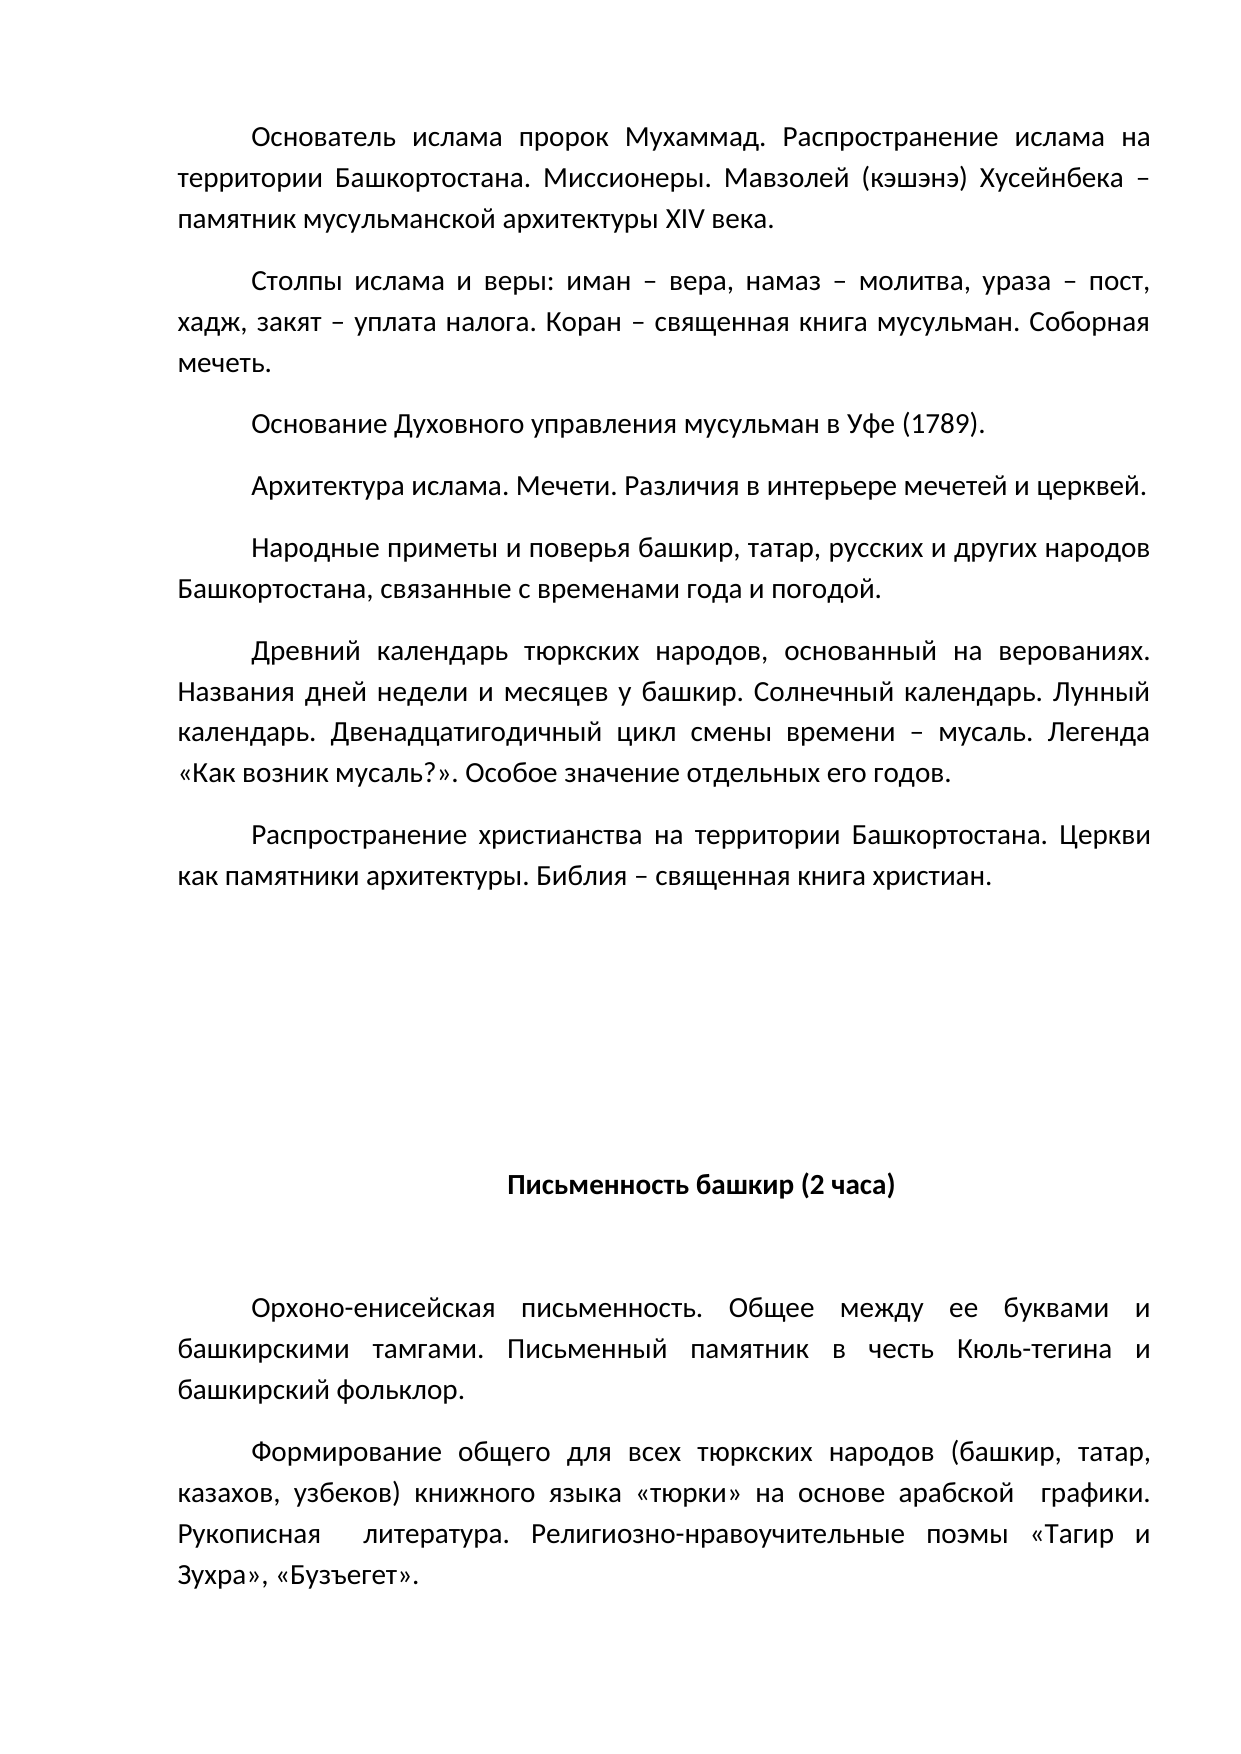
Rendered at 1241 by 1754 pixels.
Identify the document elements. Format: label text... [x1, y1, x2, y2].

text Столпы ислама и веры: иман – вера, намаз – молитва, ураза – пост, хадж, закят – уплата налога. Коран – священная книга мусульман. Соборная мечеть. [177, 262, 1152, 379]
text Формирование общего для всех тюркских народов (башкир, татар, казахов, узбеков) книжного языка «тюрки» на основе арабской графики. Рукописная литература. Религиозно-нравоучительные поэмы «Тагир и Зухра», «Бузъегет». [177, 1433, 1152, 1592]
text Основатель ислама пророк Мухаммад. Распространение ислама на территории Башкортостана. Миссионеры. Мавзолей (кэшэнэ) Хусейнбека – памятник мусульманской архитектуры XIV века. [177, 118, 1152, 236]
text Архитектура ислама. Мечети. Различия в интерьере мечетей и церквей. [177, 467, 1152, 503]
text Древний календарь тюркских народов, основанный на верованиях. Названия дней недели и месяцев у башкир. Солнечный календарь. Лунный календарь. Двенадцатигодичный цикл смены времени – мусаль. Легенда «Как возник мусаль?». Особое значение отдельных его годов. [177, 632, 1152, 790]
text Основание Духовного управления мусульман в Уфе (1789). [177, 405, 1152, 441]
text Письменность башкир (2 часа) [177, 1166, 1152, 1202]
text Распространение христианства на территории Башкортостана. Церкви как памятники архитектуры. Библия – священная книга христиан. [177, 816, 1152, 893]
text Орхоно-енисейская письменность. Общее между ее буквами и башкирскими тамгами. Письменный памятник в честь Кюль-тегина и башкирский фольклор. [177, 1289, 1152, 1407]
text Народные приметы и поверья башкир, татар, русских и других народов Башкортостана, связанные с временами года и погодой. [177, 529, 1152, 606]
